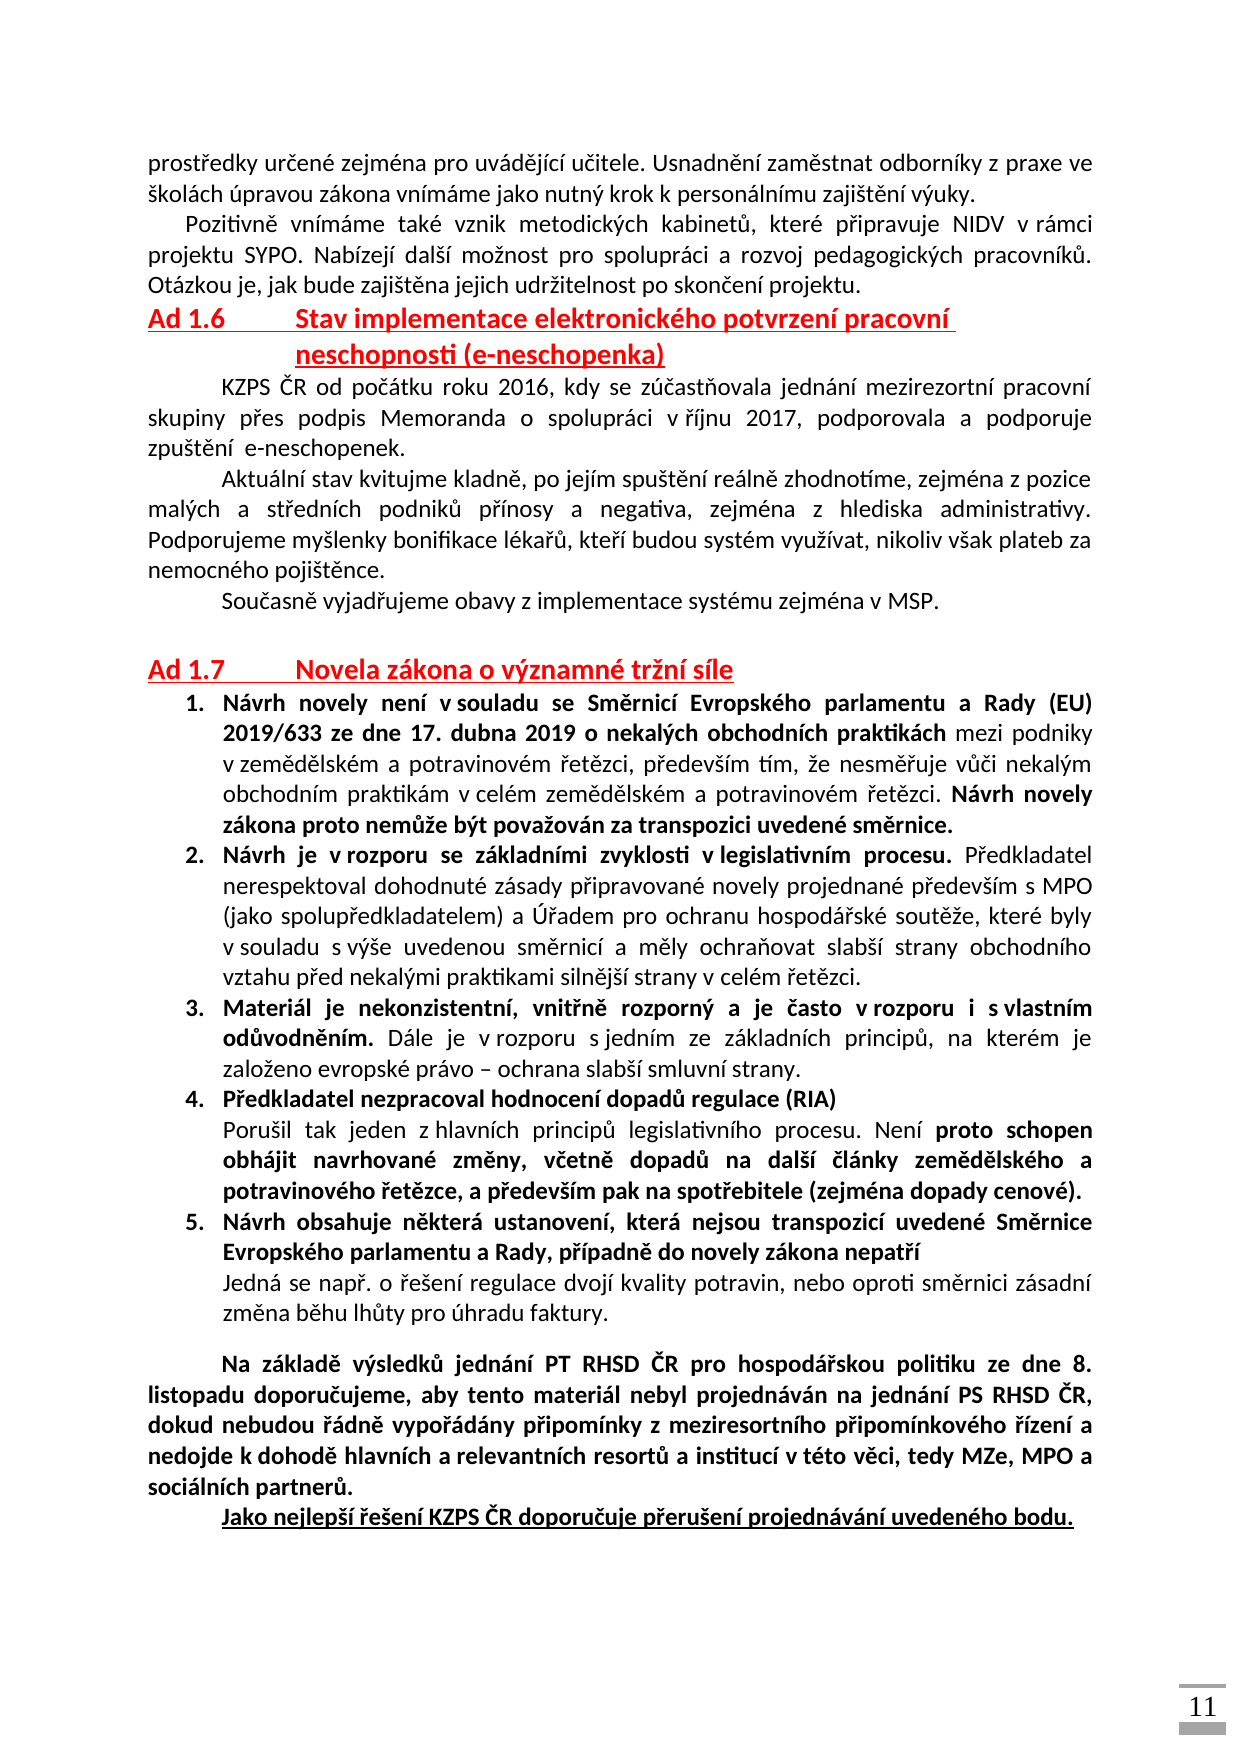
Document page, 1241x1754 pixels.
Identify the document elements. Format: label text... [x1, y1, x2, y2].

text KZPS ČR od počátku roku 2016, kdy se zúčastňovala jednání mezirezortní pracovní skupiny přes podpis Memoranda o spolupráci v říjnu 2017, podporovala a podporuje zpuštění e-neschopenek. [148, 371, 1093, 463]
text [148, 148, 1093, 209]
list Jedná se např. o řešení regulace dvojí kvality potravin, nebo oproti směrnici zásadní změna běhu lhůty pro úhradu faktury. [223, 1267, 1093, 1328]
text Pozitivně vnímáme také vznik metodických kabinetů, které připravuje NIDV v rámci projektu SYPO. Nabízejí další možnost pro spolupráci a rozvoj pedagogických pracovníků. Otázkou je, jak bude zajištěna jejich udržitelnost po skončení projektu. [148, 209, 1093, 300]
text neschopnosti (e-neschopenka) [221, 336, 1093, 371]
list Porušil tak jeden z hlavních principů legislativního procesu. Není proto schopen obhájit navrhované změny, včetně dopadů na další články zemědělského a potravinového řetězce, a především pak na spotřebitele (zejména dopady cenové). [223, 1114, 1093, 1206]
list Návrh obsahuje některá ustanovení, která nejsou transpozicí uvedené Směrnice Evropského parlamentu a Rady, případně do novely zákona nepatří [185, 1206, 1093, 1267]
text Jako nejlepší řešení KZPS ČR doporučuje přerušení projednávání uvedeného bodu. [148, 1501, 1093, 1532]
list Předkladatel nezpracoval hodnocení dopadů regulace (RIA) [185, 1084, 1093, 1114]
text Současně vyjadřujeme obavy z implementace systému zejména v MSP. [148, 585, 1093, 616]
text Ad 1.7 Novela zákona o významné tržní síle [148, 651, 1093, 687]
list Návrh novely není v souladu se Směrnicí Evropského parlamentu a Rady (EU) 2019/633 ze dne 17. dubna 2019 o nekalých obchodních praktikách mezi podniky v zemědělském a potravinovém řetězci, především tím, že nesměřuje vůči nekalým obchodním praktikám v celém zemědělském a potravinovém řetězci. Návrh novely zákona proto nemůže být považován za transpozici uvedené směrnice. [185, 687, 1093, 839]
text Aktuální stav kvitujme kladně, po jejím spuštění reálně zhodnotíme, zejména z pozice malých a středních podniků přínosy a negativa, zejména z hlediska administrativy. Podporujeme myšlenky bonifikace lékařů, kteří budou systém využívat, nikoliv však plateb za nemocného pojištěnce. [148, 463, 1093, 585]
list Materiál je nekonzistentní, vnitřně rozporný a je často v rozporu i s vlastním odůvodněním. Dále je v rozporu s jedním ze základních principů, na kterém je založeno evropské právo – ochrana slabší smluvní strany. [185, 992, 1093, 1084]
list Návrh je v rozporu se základními zvyklosti v legislativním procesu. Předkladatel nerespektoval dohodnuté zásady připravované novely projednané především s MPO (jako spolupředkladatelem) a Úřadem pro ochranu hospodářské soutěže, které byly v souladu s výše uvedenou směrnicí a měly ochraňovat slabší strany obchodního vztahu před nekalými praktikami silnější strany v celém řetězci. [185, 839, 1093, 992]
text Na základě výsledků jednání PT RHSD ČR pro hospodářskou politiku ze dne 8. listopadu doporučujeme, aby tento materiál nebyl projednáván na jednání PS RHSD ČR, dokud nebudou řádně vypořádány připomínky z meziresortního připomínkového řízení a nedojde k dohodě hlavních a relevantních resortů a institucí v této věci, tedy MZe, MPO a sociálních partnerů. [148, 1349, 1093, 1501]
text Ad 1.6 Stav implementace elektronického potvrzení pracovní [148, 300, 1093, 336]
